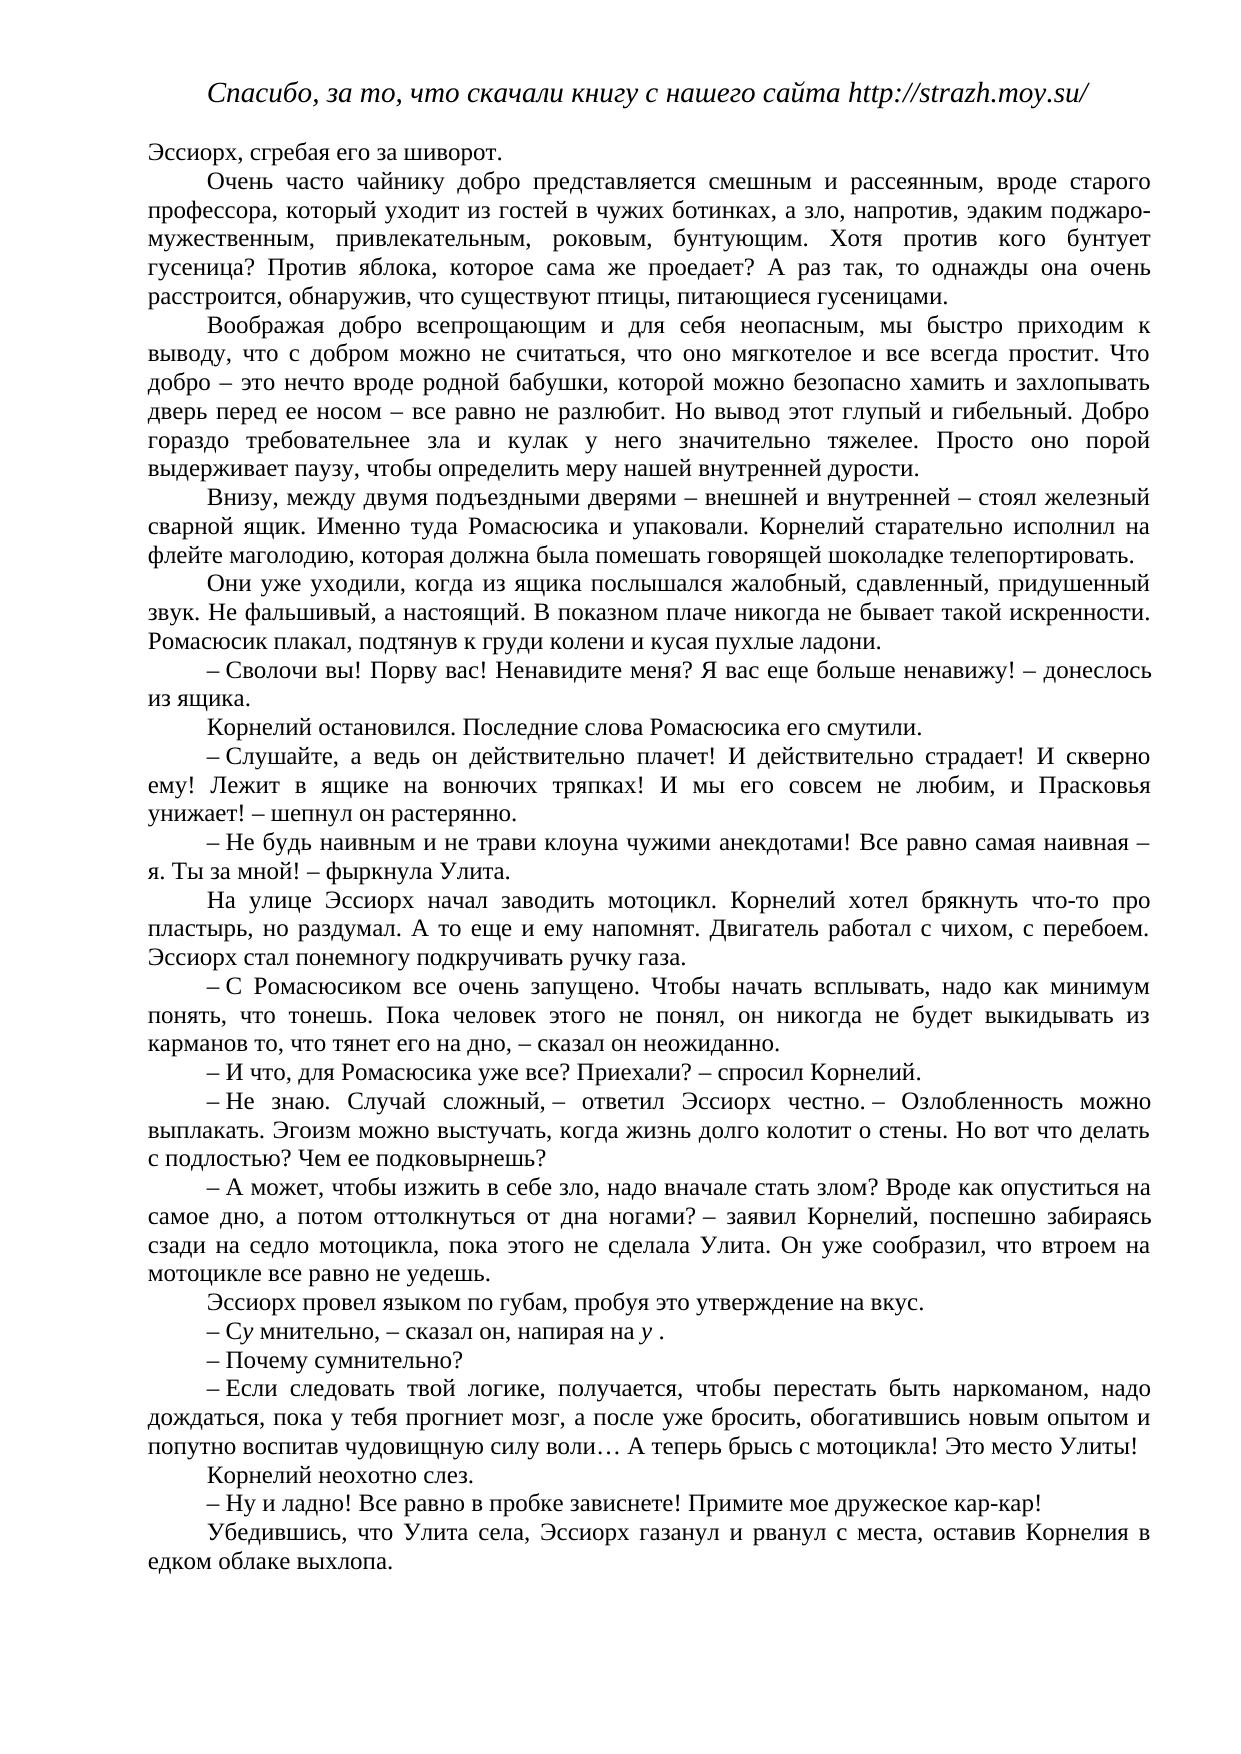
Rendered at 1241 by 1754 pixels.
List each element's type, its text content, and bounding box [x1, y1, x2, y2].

text – Не будь наивным и не трави клоуна чужими анекдотами! Все равно самая наивная – я. Ты за мной! – фыркнула Улита. [148, 827, 1152, 885]
text – И что, для Ромасюсика уже все? Приехали? – спросил Корнелий. [148, 1057, 1152, 1086]
text – Почему сумнительно? [148, 1345, 1152, 1373]
text – С Ромасюсиком все очень запущено. Чтобы начать всплывать, надо как минимум понять, что тонешь. Пока человек этого не понял, он никогда не будет выкидывать из карманов то, что тянет его на дно, – сказал он неожиданно. [148, 971, 1152, 1057]
text – А может, чтобы изжить в себе зло, надо вначале стать злом? Вроде как опуститься на самое дно, а потом оттолкнуться от дна ногами? – заявил Корнелий, поспешно забираясь сзади на седло мотоцикла, пока этого не сделала Улита. Он уже сообразил, что втроем на мотоцикле все равно не уедешь. [148, 1172, 1152, 1287]
text – Не знаю. Случай сложный, – ответил Эссиорх честно. – Озлобленность можно выплакать. Эгоизм можно выстучать, когда жизнь долго колотит о стены. Но вот что делать с подлостью? Чем ее подковырнешь? [148, 1086, 1152, 1172]
text Очень часто чайнику добро представляется смешным и рассеянным, вроде старого профессора, который уходит из гостей в чужих ботинках, а зло, напротив, эдаким поджаро-мужественным, привлекательным, роковым, бунтующим. Хотя против кого бунтует гусеница? Против яблока, которое сама же проедает? А раз так, то однажды она очень расстроится, обнаружив, что существуют птицы, питающиеся гусеницами. [148, 166, 1152, 310]
text – Ну и ладно! Все равно в пробке зависнете! Примите мое дружеское кар-кар! [148, 1488, 1152, 1517]
text Воображая добро всепрощающим и для себя неопасным, мы быстро приходим к выводу, что с добром можно не считаться, что оно мягкотелое и все всегда простит. Что добро – это нечто вроде родной бабушки, которой можно безопасно хамить и захлопывать дверь перед ее носом – все равно не разлюбит. Но вывод этот глупый и гибельный. Добро гораздо требовательнее зла и кулак у него значительно тяжелее. Просто оно порой выдерживает паузу, чтобы определить меру нашей внутренней дурости. [148, 310, 1152, 482]
text Внизу, между двумя подъездными дверями – внешней и внутренней – стоял железный сварной ящик. Именно туда Ромасюсика и упаковали. Корнелий старательно исполнил на флейте маголодию, которая должна была помешать говорящей шоколадке телепортировать. [148, 482, 1152, 568]
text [148, 137, 1152, 166]
text Они уже уходили, когда из ящика послышался жалобный, сдавленный, придушенный звук. Не фальшивый, а настоящий. В показном плаче никогда не бывает такой искренности. Ромасюсик плакал, подтянув к груди колени и кусая пухлые ладони. [148, 568, 1152, 655]
text Эссиорх провел языком по губам, пробуя это утверждение на вкус. [148, 1287, 1152, 1316]
text – Сволочи вы! Порву вас! Ненавидите меня? Я вас еще больше ненавижу! – донеслось из ящика. [148, 655, 1152, 712]
text Убедившись, что Улита села, Эссиорх газанул и рванул с места, оставив Корнелия в едком облаке выхлопа. [148, 1517, 1152, 1575]
text Корнелий неохотно слез. [148, 1460, 1152, 1488]
text – Су мнительно, – сказал он, напирая на у . [148, 1316, 1152, 1345]
text – Если следовать твой логике, получается, чтобы перестать быть наркоманом, надо дождаться, пока у тебя прогниет мозг, а после уже бросить, обогатившись новым опытом и попутно воспитав чудовищную силу воли… А теперь брысь с мотоцикла! Это место Улиты! [148, 1373, 1152, 1460]
text Корнелий остановился. Последние слова Ромасюсика его смутили. [148, 712, 1152, 741]
text – Слушайте, а ведь он действительно плачет! И действительно страдает! И скверно ему! Лежит в ящике на вонючих тряпках! И мы его совсем не любим, и Прасковья унижает! – шепнул он растерянно. [148, 741, 1152, 827]
text На улице Эссиорх начал заводить мотоцикл. Корнелий хотел брякнуть что-то про пластырь, но раздумал. А то еще и ему напомнят. Двигатель работал с чихом, с перебоем. Эссиорх стал понемногу подкручивать ручку газа. [148, 885, 1152, 971]
